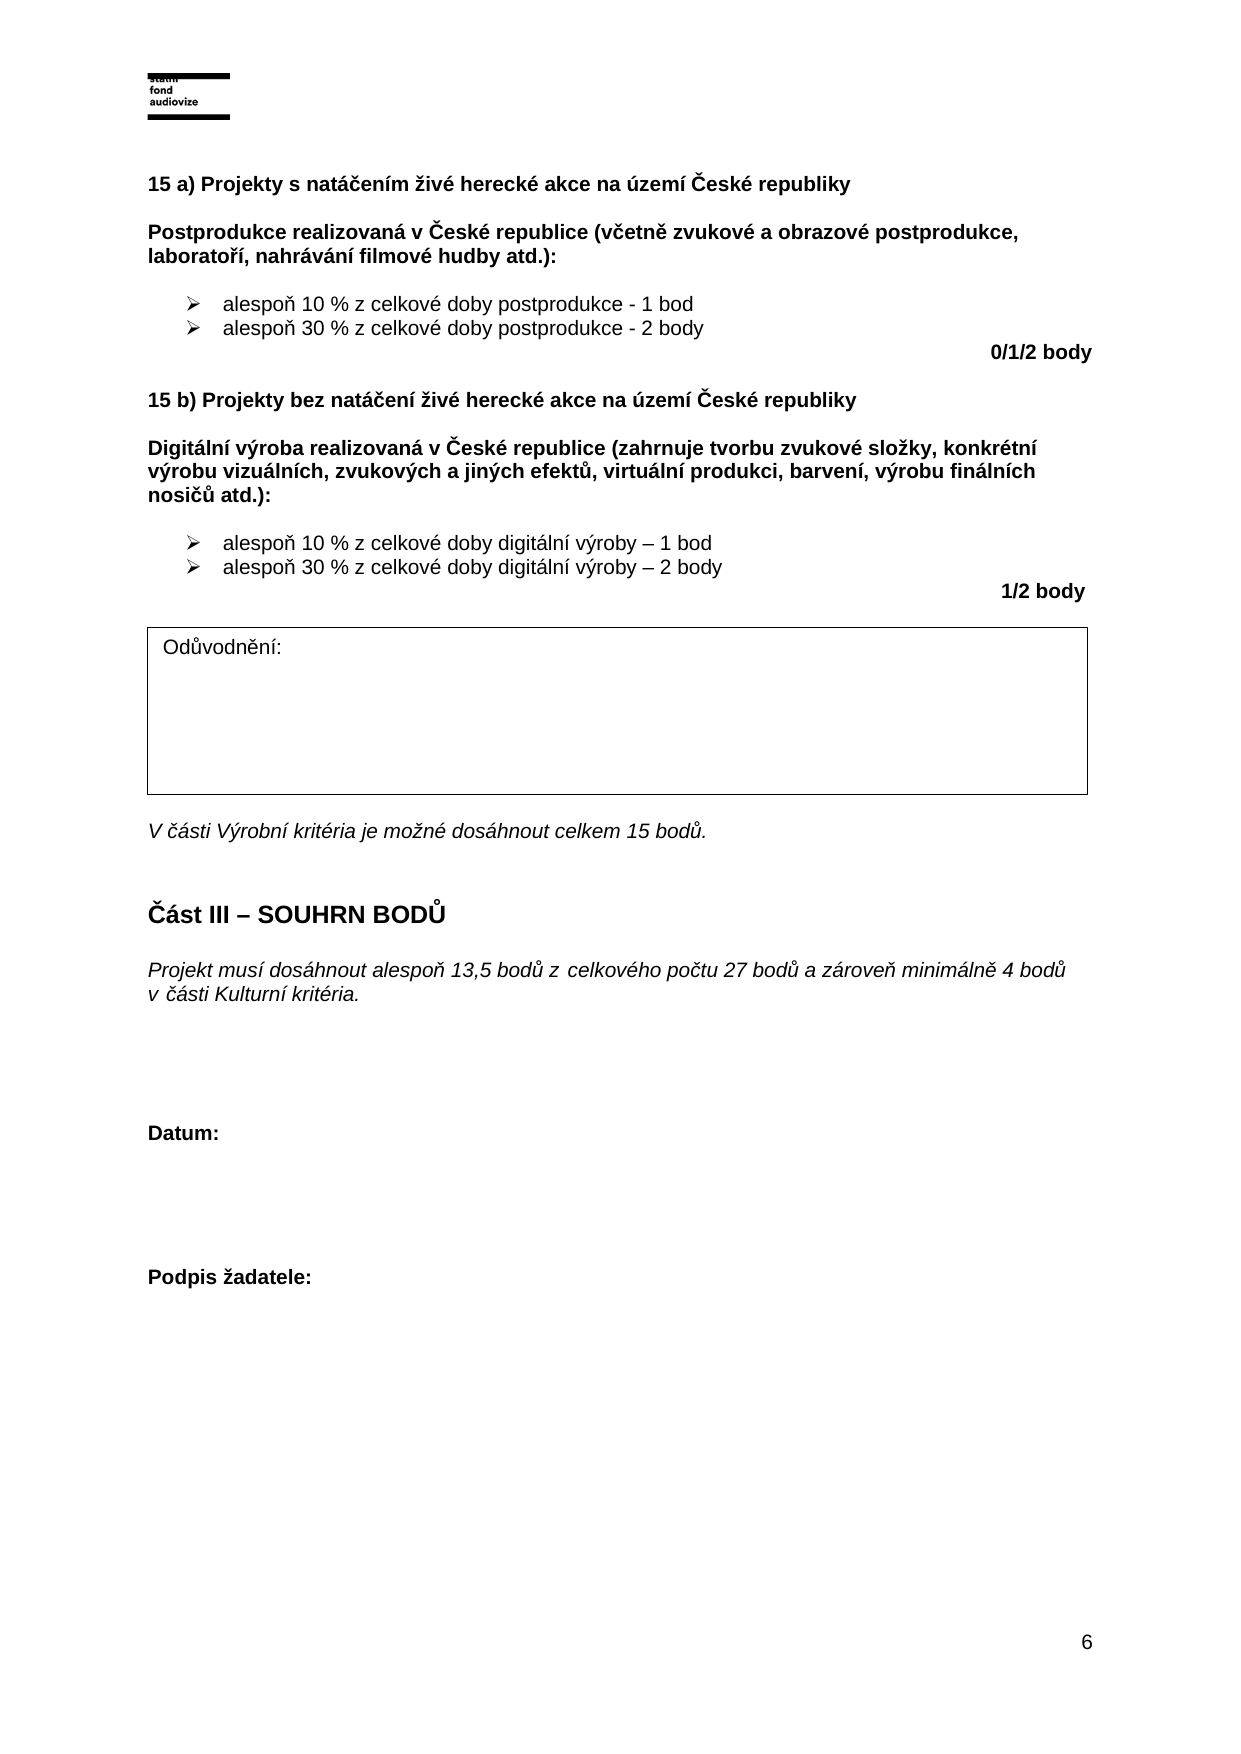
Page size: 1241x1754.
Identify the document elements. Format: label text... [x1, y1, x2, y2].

list 1/2 body [885, 579, 1093, 603]
text 15 a) Projekty s natáčením živé herecké akce na území České republiky [148, 172, 1093, 196]
text Část III – SOUHRN BODŮ [148, 900, 1093, 929]
text 15 b) Projekty bez natáčení živé herecké akce na území České republiky [148, 387, 1093, 411]
text Datum: [148, 1121, 1093, 1145]
text Podpis žadatele: [148, 1264, 1093, 1288]
text V části Výrobní kritéria je možné dosáhnout celkem 15 bodů. [148, 819, 1093, 843]
list alespoň 30 % z celkové doby digitální výroby – 2 body [185, 555, 1093, 579]
list alespoň 10 % z celkové doby digitální výroby – 1 bod [185, 531, 1093, 555]
list alespoň 10 % z celkové doby postprodukce - 1 bod [185, 291, 1093, 315]
list alespoň 30 % z celkové doby postprodukce - 2 body [185, 315, 1093, 339]
list 0/1/2 body [886, 339, 1093, 363]
text Postprodukce realizovaná v České republice (včetně zvukové a obrazové postprodukce, laboratoří, nahrávání filmové hudby atd.): [148, 219, 1093, 267]
text Digitální výroba realizovaná v České republice (zahrnuje tvorbu zvukové složky, konkrétní výrobu vizuálních, zvukových a jiných efektů, virtuální produkci, barvení, výrobu finálních nosičů atd.): [148, 435, 1093, 507]
picture [147, 73, 230, 120]
text Projekt musí dosáhnout alespoň 13,5 bodů z celkového počtu 27 bodů a zároveň minimálně 4 bodů v části Kulturní kritéria. [148, 958, 1093, 1006]
